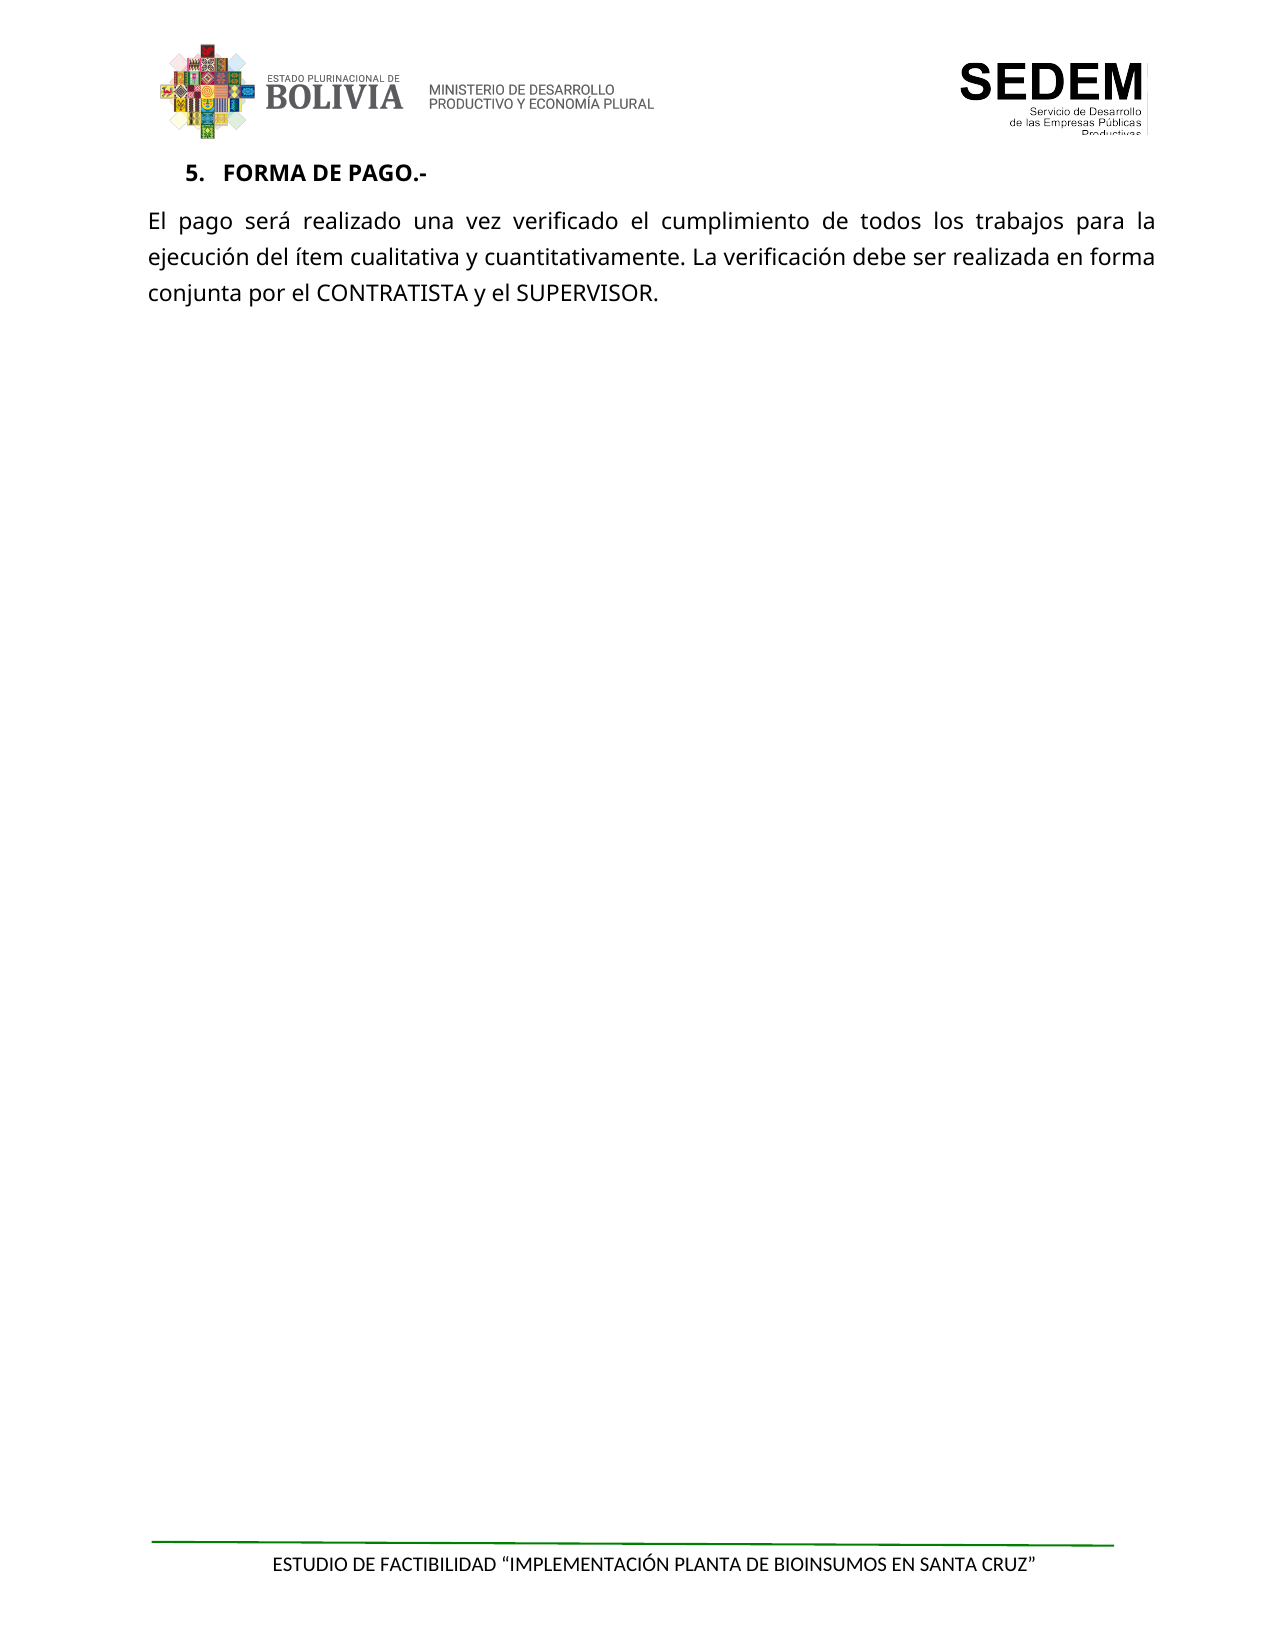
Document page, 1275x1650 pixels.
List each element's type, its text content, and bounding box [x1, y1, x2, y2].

text El pago será realizado una vez verificado el cumplimiento de todos los trabajos para la ejecución del ítem cualitativa y cuantitativamente. La verificación debe ser realizada en forma conjunta por el CONTRATISTA y el SUPERVISOR. [148, 205, 1157, 308]
picture [960, 62, 1148, 135]
picture [147, 31, 654, 152]
list FORMA DE PAGO.- [185, 118, 1157, 188]
